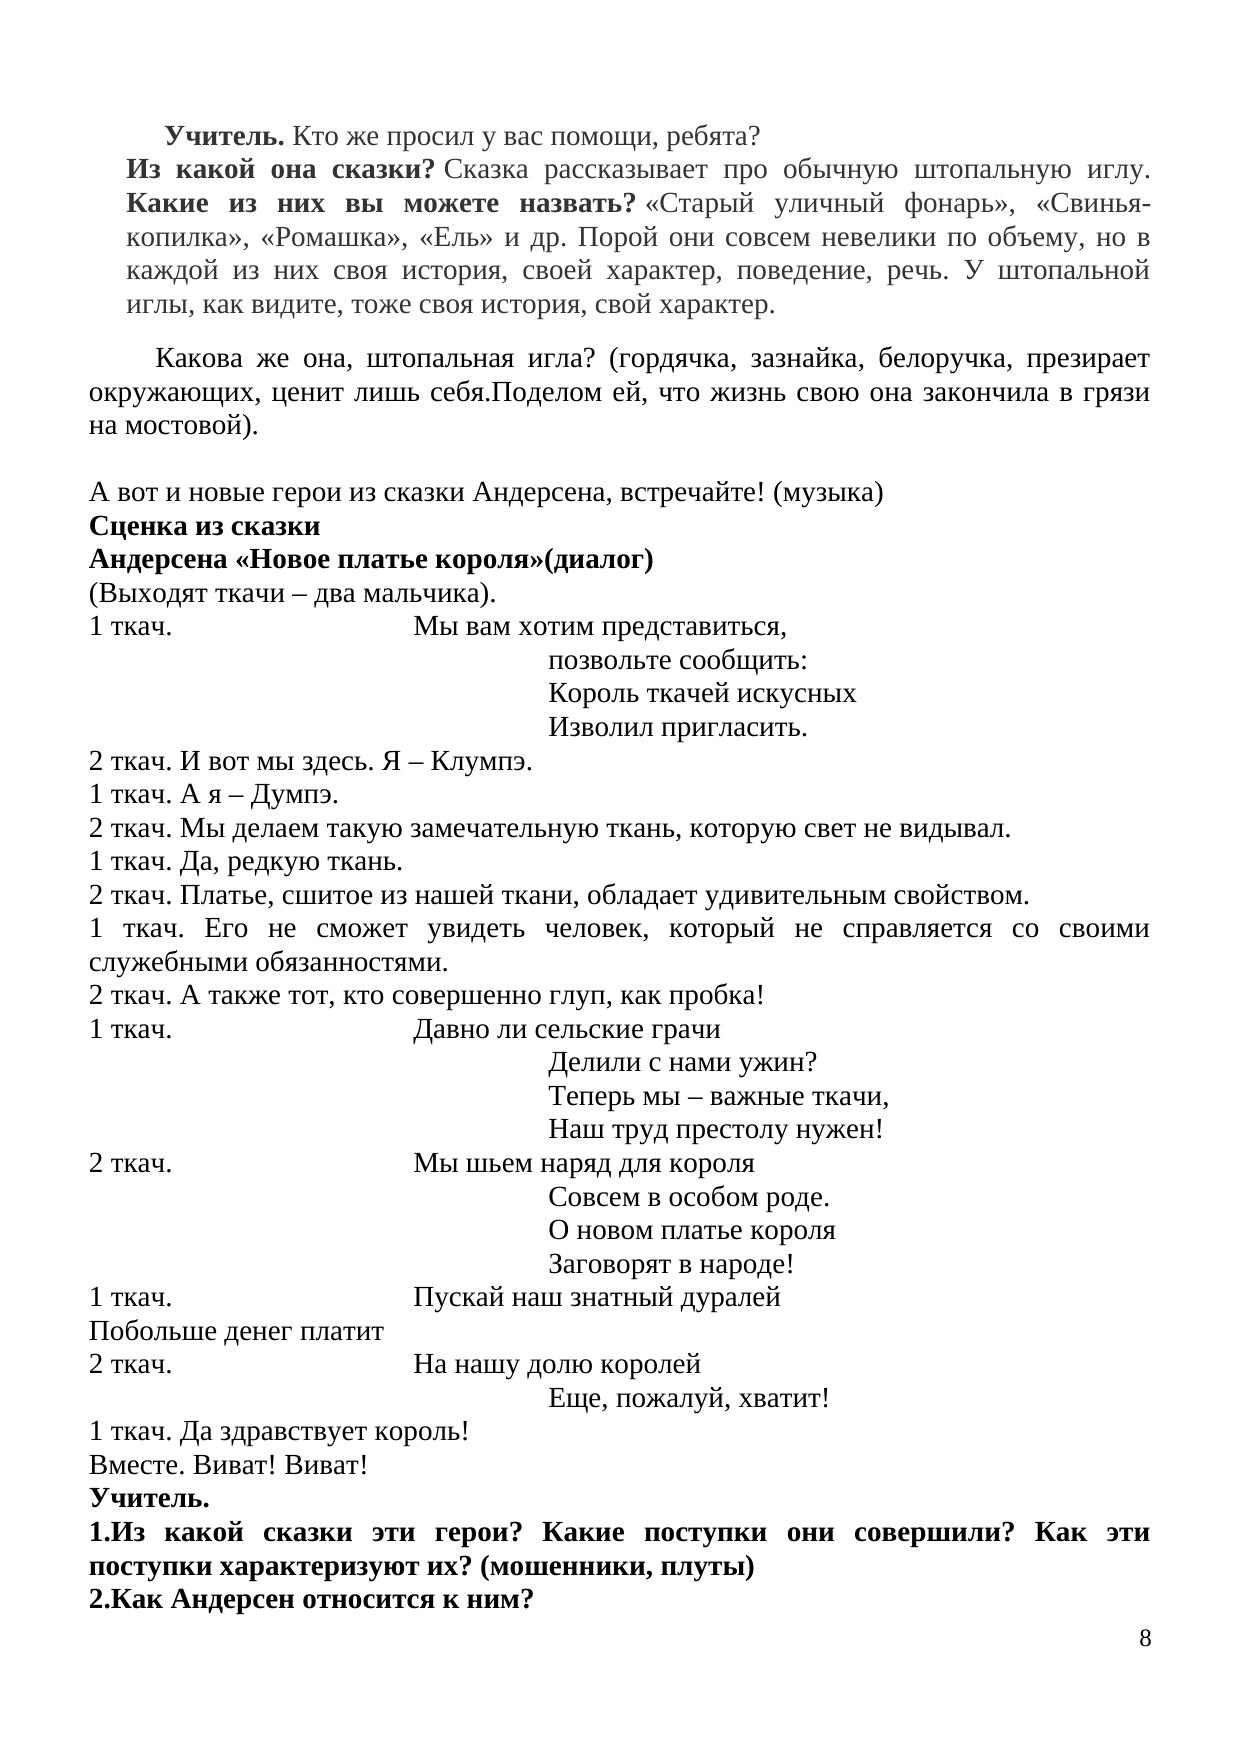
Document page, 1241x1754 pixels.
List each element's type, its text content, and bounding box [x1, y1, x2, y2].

text Какова же она, штопальная игла? (гордячка, зазнайка, белоручка, презирает окружающих, ценит лишь себя.Поделом ей, что жизнь свою она закончила в грязи на мостовой). [89, 340, 1152, 441]
text Теперь мы – важные ткачи, [89, 1078, 1152, 1112]
text (Выходят ткачи – два мальчика). [89, 575, 1152, 608]
text Сценка из сказки [89, 508, 1152, 541]
text Из какой она сказки? Сказка рассказывает про обычную штопальную иглу. Какие из них вы можете назвать? «Старый уличный фонарь», «Свинья-копилка», «Ромашка», «Ель» и др. Порой они совсем невелики по объему, но в каждой из них своя история, своей характер, поведение, речь. У штопальной иглы, как видите, тоже своя история, свой характер. [126, 152, 1152, 319]
text 2.Как Андерсен относится к ним? [89, 1581, 1152, 1615]
text Совсем в особом роде. [89, 1179, 1152, 1212]
text Учитель. [89, 1481, 1152, 1514]
text Вместе. Виват! Виват! [89, 1447, 1152, 1481]
text 2 ткач. Мы делаем такую замечательную ткань, которую свет не видывал. [89, 810, 1152, 843]
text 1 ткач. Мы вам хотим представиться, [89, 608, 1152, 642]
text 2 ткач. Мы шьем наряд для короля [89, 1145, 1152, 1179]
text 2 ткач. А также тот, кто совершенно глуп, как пробка! [89, 977, 1152, 1011]
text Делили с нами ужин? [89, 1044, 1152, 1078]
text Заговорят в народе! [89, 1246, 1152, 1279]
text Наш труд престолу нужен! [89, 1112, 1152, 1145]
text Учитель. Кто же просил у вас помощи, ребята? [164, 118, 1152, 152]
text Побольше денег платит [89, 1313, 1152, 1346]
text 2 ткач. И вот мы здесь. Я – Клумпэ. [89, 743, 1152, 776]
text 1 ткач. Да, редкую ткань. [89, 843, 1152, 877]
text О новом платье короля [89, 1212, 1152, 1246]
text позвольте сообщить: [89, 642, 1152, 676]
text 2 ткач. Платье, сшитое из нашей ткани, обладает удивительным свойством. [89, 877, 1152, 910]
text Еще, пожалуй, хватит! [89, 1380, 1152, 1413]
text 1 ткач. Пускай наш знатный дуралей [89, 1279, 1152, 1313]
text 1 ткач. Да здравствует король! [89, 1413, 1152, 1447]
text 1 ткач. Давно ли сельские грачи [89, 1011, 1152, 1044]
text А вот и новые герои из сказки Андерсена, встречайте! (музыка) [89, 474, 1152, 508]
text 1 ткач. Его не сможет увидеть человек, который не справляется со своими служебными обязанностями. [89, 910, 1152, 977]
text Изволил пригласить. [89, 709, 1152, 743]
text Король ткачей искусных [89, 676, 1152, 709]
text 1 ткач. А я – Думпэ. [89, 776, 1152, 810]
text Андерсена «Новое платье короля»(диалог) [89, 541, 1152, 575]
text 1.Из какой сказки эти герои? Какие поступки они совершили? Как эти поступки характеризуют их? (мошенники, плуты) [89, 1514, 1152, 1581]
text 2 ткач. На нашу долю королей [89, 1346, 1152, 1380]
